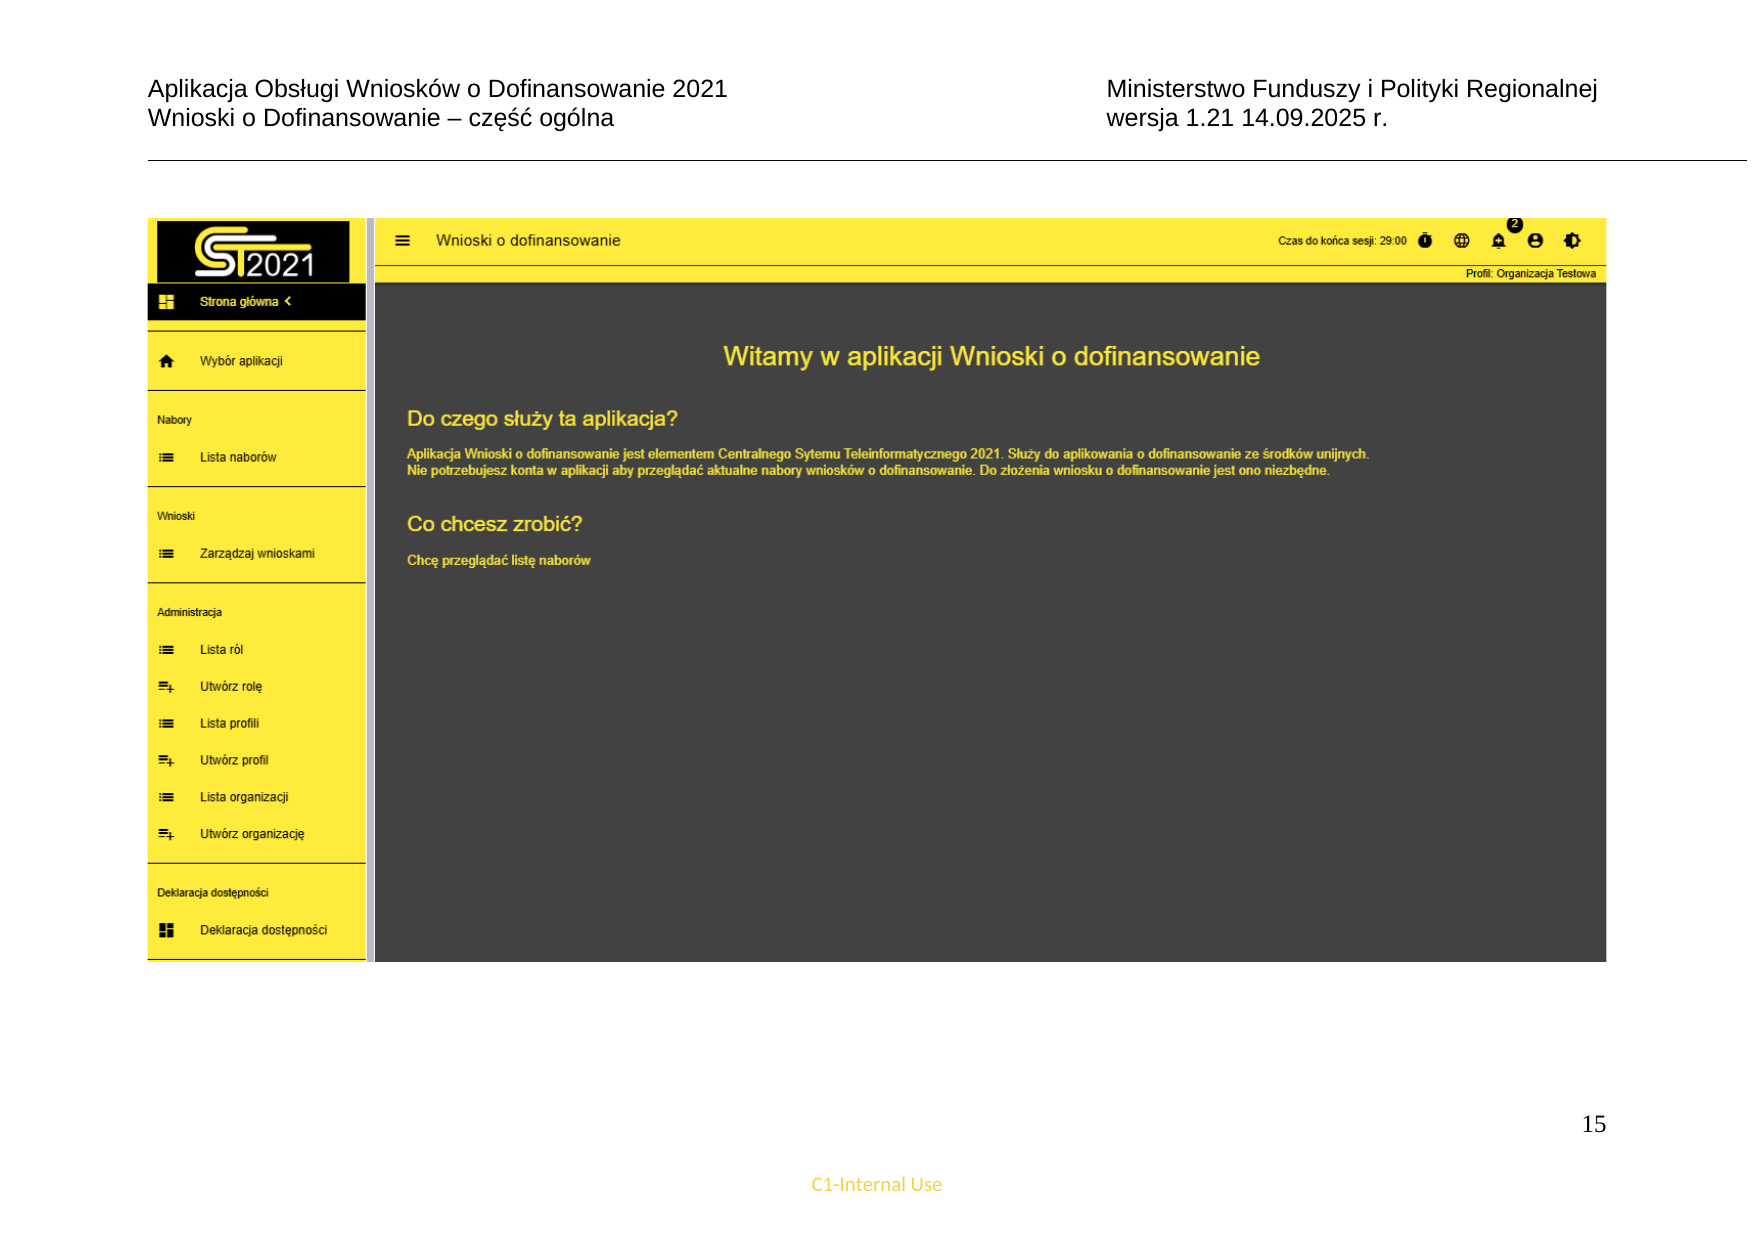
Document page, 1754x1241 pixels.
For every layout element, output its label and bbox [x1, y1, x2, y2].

picture [147, 218, 1607, 962]
